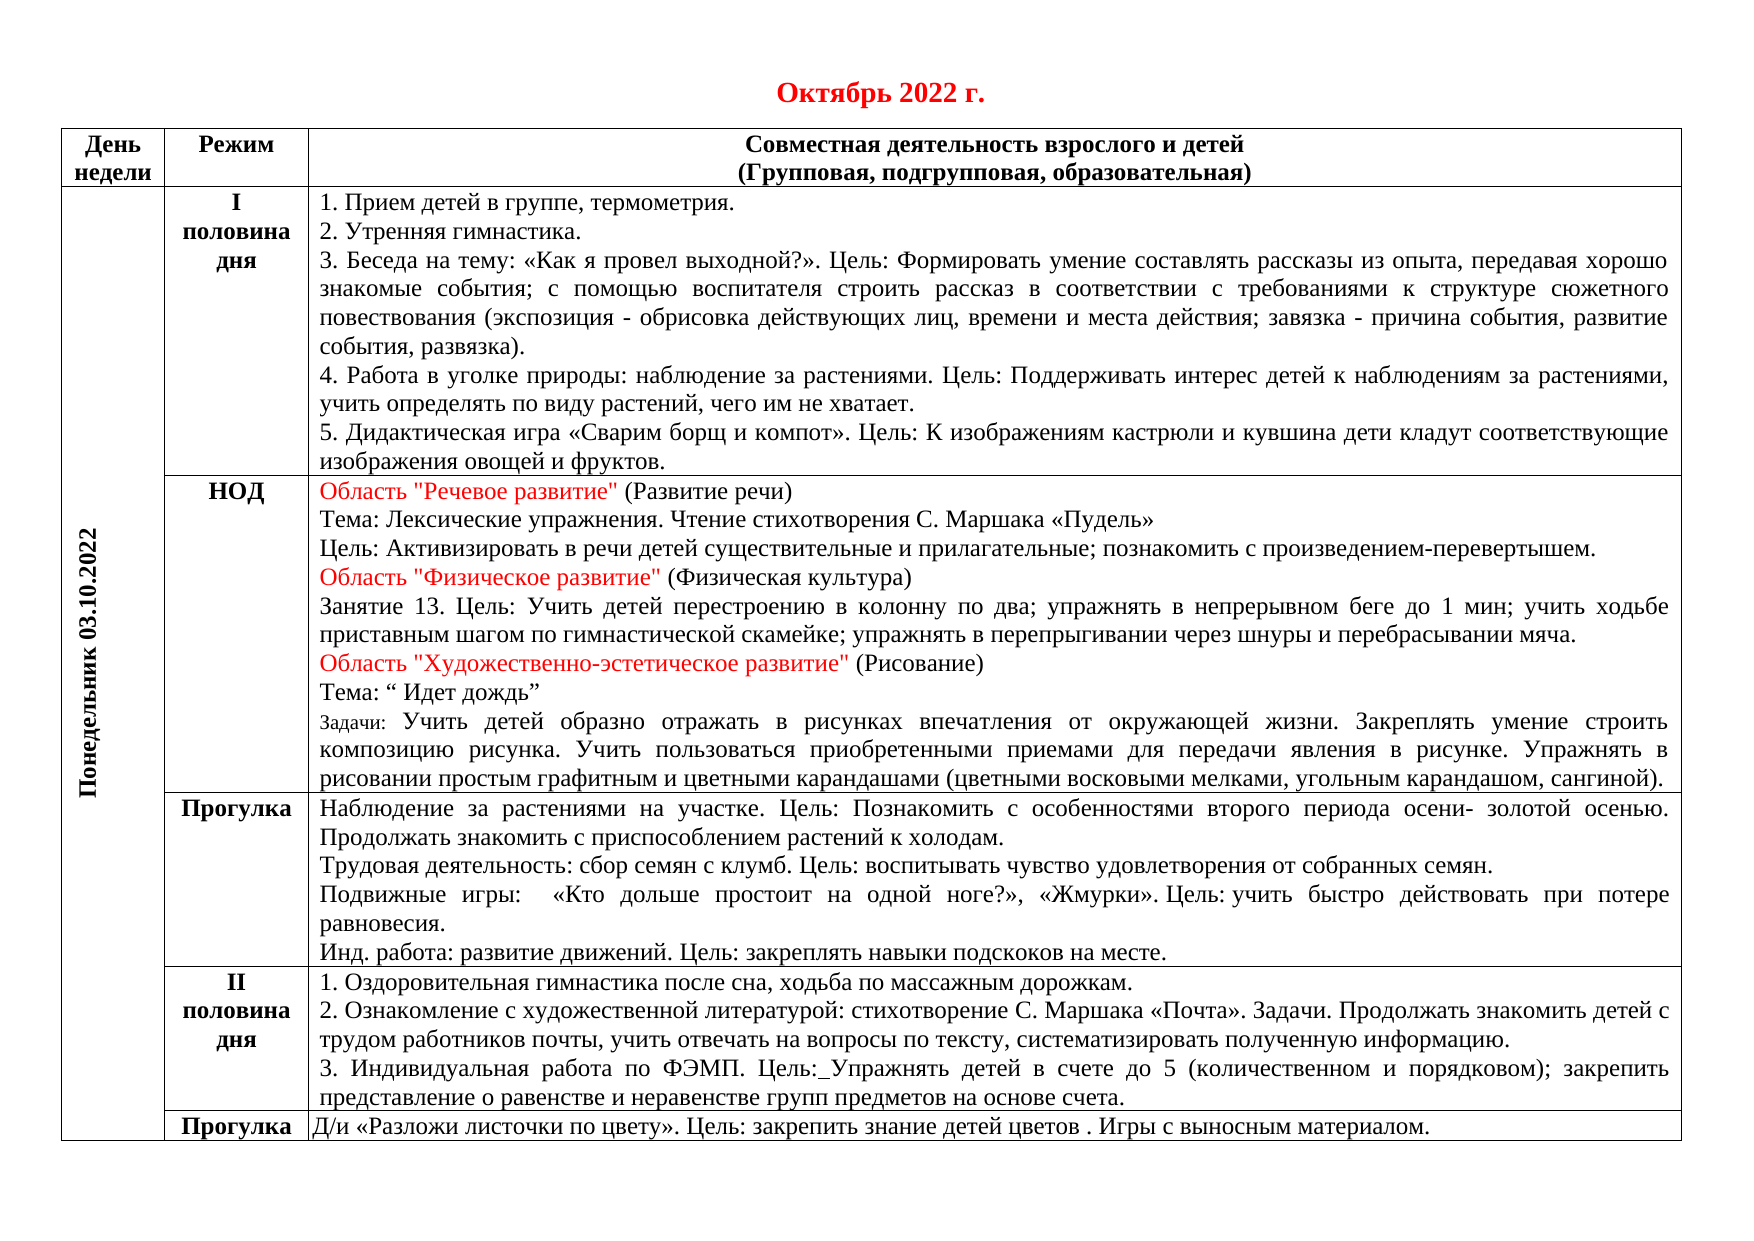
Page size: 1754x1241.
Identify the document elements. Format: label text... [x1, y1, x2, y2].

table_cell Область "Речевое развитие" (Развитие речи) Тема: Лексические упражнения. Чтение стихотворения С. Маршака «Пудель» Цель: Активизировать в речи детей существительные и прилагательные; познакомить с произведением-перевертышем. Область "Физическое развитие" (Физическая культура) Занятие 13. Цель: Учить детей перестроению в колонну по два; упражнять в непрерывном беге до 1 мин; учить ходьбе приставным шагом по гимнастической скамейке; упражнять в перепрыгивании через шнуры и перебрасывании мяча. Область "Художественно-эстетическое развитие" (Рисование) Тема: “ Идет дождь” Задачи: Учить детей образно отражать в рисунках впечатления от окружающей жизни. Закреплять умение строить композицию рисунка. Учить пользоваться приобретенными приемами для передачи явления в рисунке. Упражнять в рисовании простым графитным и цветными карандашами (цветными восковыми мелками, угольным карандашом, сангиной). [309, 476, 1681, 792]
table_cell I половина дня [165, 187, 308, 475]
table_cell 1. Оздоровительная гимнастика после сна, ходьба по массажным дорожкам. 2. Ознакомление с художественной литературой: стихотворение С. Маршака «Почта». Задачи. Продолжать знакомить детей с трудом работников почты, учить отвечать на вопросы по тексту, систематизировать полученную информацию. 3. Индивидуальная работа по ФЭМП. Цель: Упражнять детей в счете до 5 (количественном и порядковом); закрепить представление о равенстве и неравенстве групп предметов на основе счета. [309, 967, 1681, 1110]
table_cell 1. Прием детей в группе, термометрия. 2. Утренняя гимнастика. 3. Беседа на тему: «Как я провел выходной?». Цель: Формировать умение составлять рассказы из опыта, передавая хорошо знакомые события; с помощью воспитателя строить рассказ в соответствии с требованиями к структуре сюжетного повествования (экспозиция - обрисовка действующих лиц, времени и места действия; завязка - причина события, развитие события, развязка). 4. Работа в уголке природы: наблюдение за растениями. Цель: Поддерживать интерес детей к наблюдениям за растениями, учить определять по виду растений, чего им не хватает. 5. Дидактическая игра «Сварим борщ и компот». Цель: К изображениям кастрюли и кувшина дети кладут соответствующие изображения овощей и фруктов. [309, 187, 1681, 475]
table_cell Д/и «Разложи листочки по цвету». Цель: закрепить знание детей цветов . Игры с выносным материалом. [309, 1111, 1681, 1140]
table_cell Понедельник 03.10.2022 [62, 187, 164, 1140]
text Октябрь 2022 г. [75, 75, 1679, 108]
table_header День недели [62, 129, 164, 186]
table_cell II половина дня [165, 967, 308, 1110]
table_cell Наблюдение за растениями на участке. Цель: Познакомить с особенностями второго периода осени- золотой осенью. Продолжать знакомить с приспособлением растений к холодам. Трудовая деятельность: сбор семян с клумб. Цель: воспитывать чувство удовлетворения от собранных семян. Подвижные игры: «Кто дольше простоит на одной ноге?», «Жмурки». Цель: учить быстро действовать при потере равновесия. Инд. работа: развитие движений. Цель: закреплять навыки подскоков на месте. [309, 793, 1681, 966]
table_header Режим [165, 129, 308, 186]
table_header Совместная деятельность взрослого и детей (Групповая, подгрупповая, образовательная) [309, 129, 1681, 186]
table_cell Прогулка [165, 1111, 308, 1140]
table_cell Прогулка [165, 793, 308, 966]
table_cell НОД [165, 476, 308, 792]
